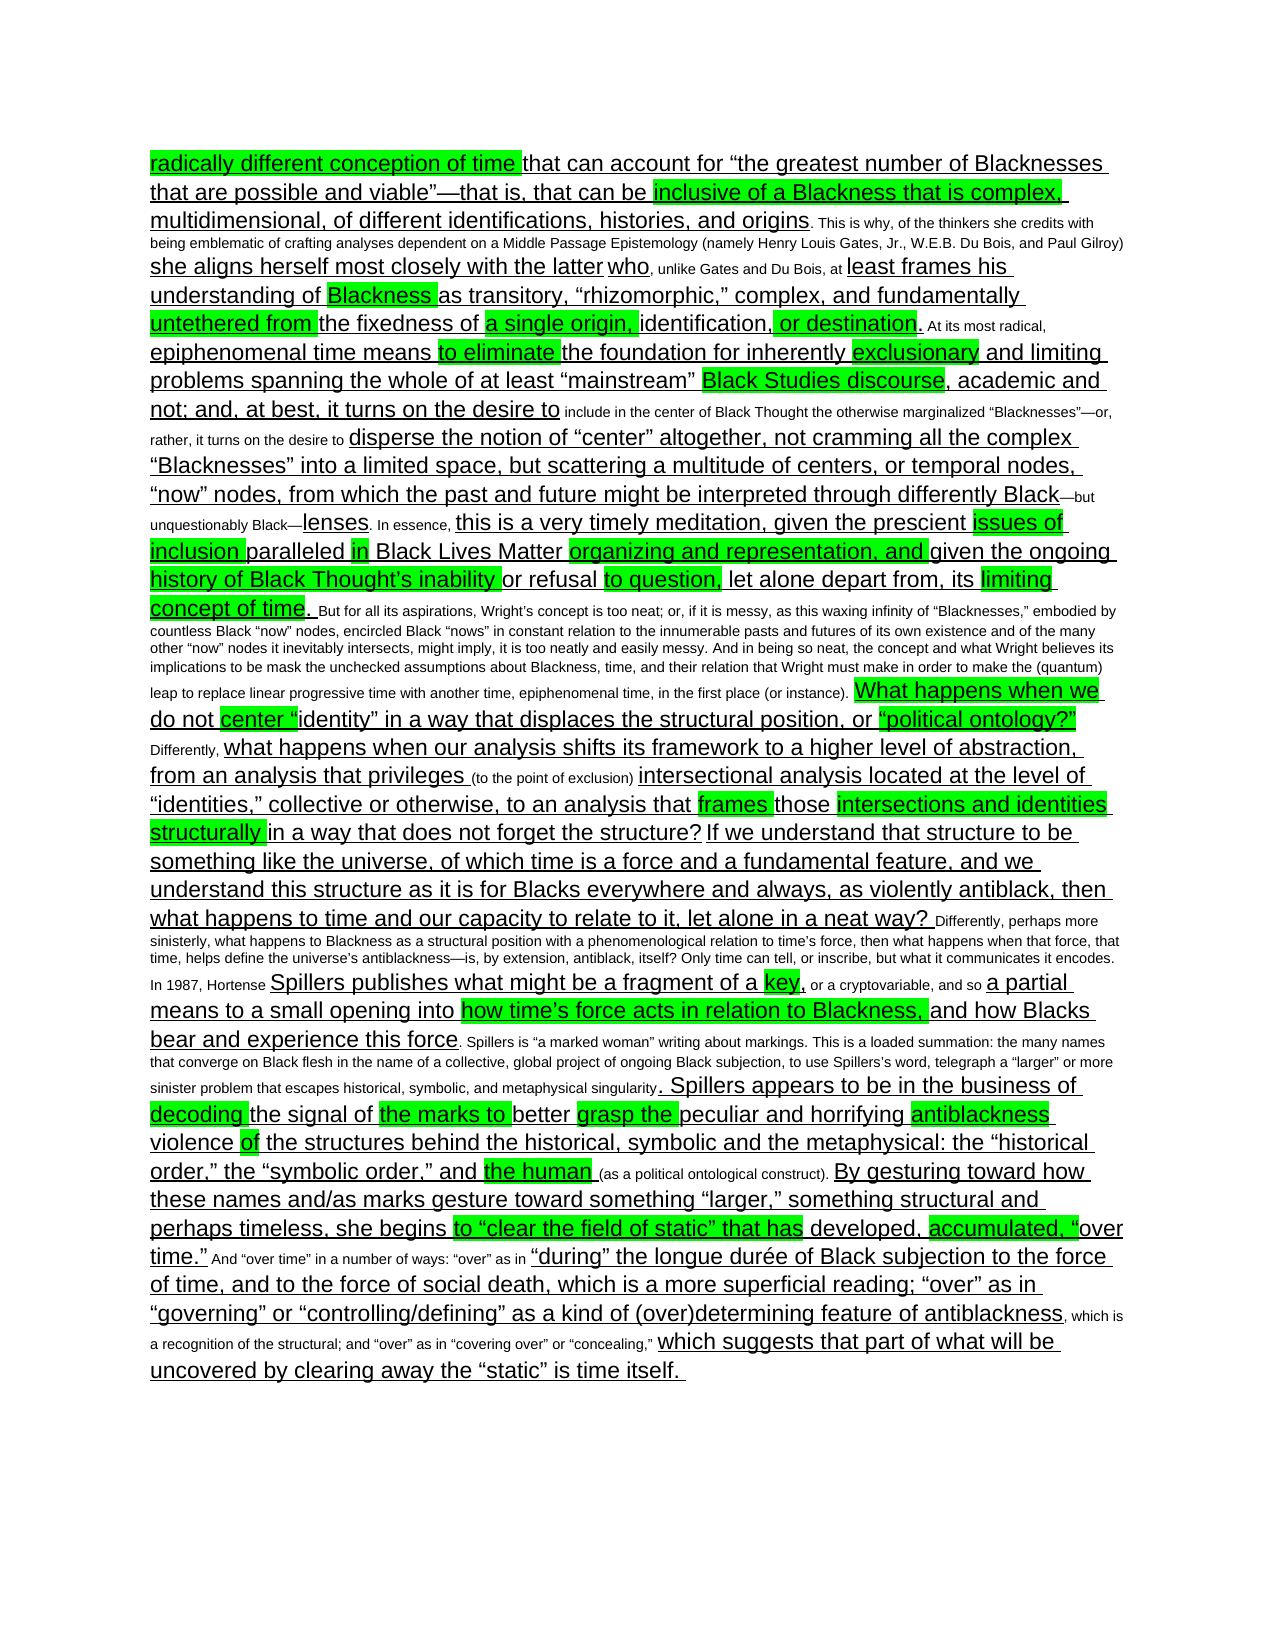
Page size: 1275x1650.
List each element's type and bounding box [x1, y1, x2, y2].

text [150, 150, 1125, 1383]
